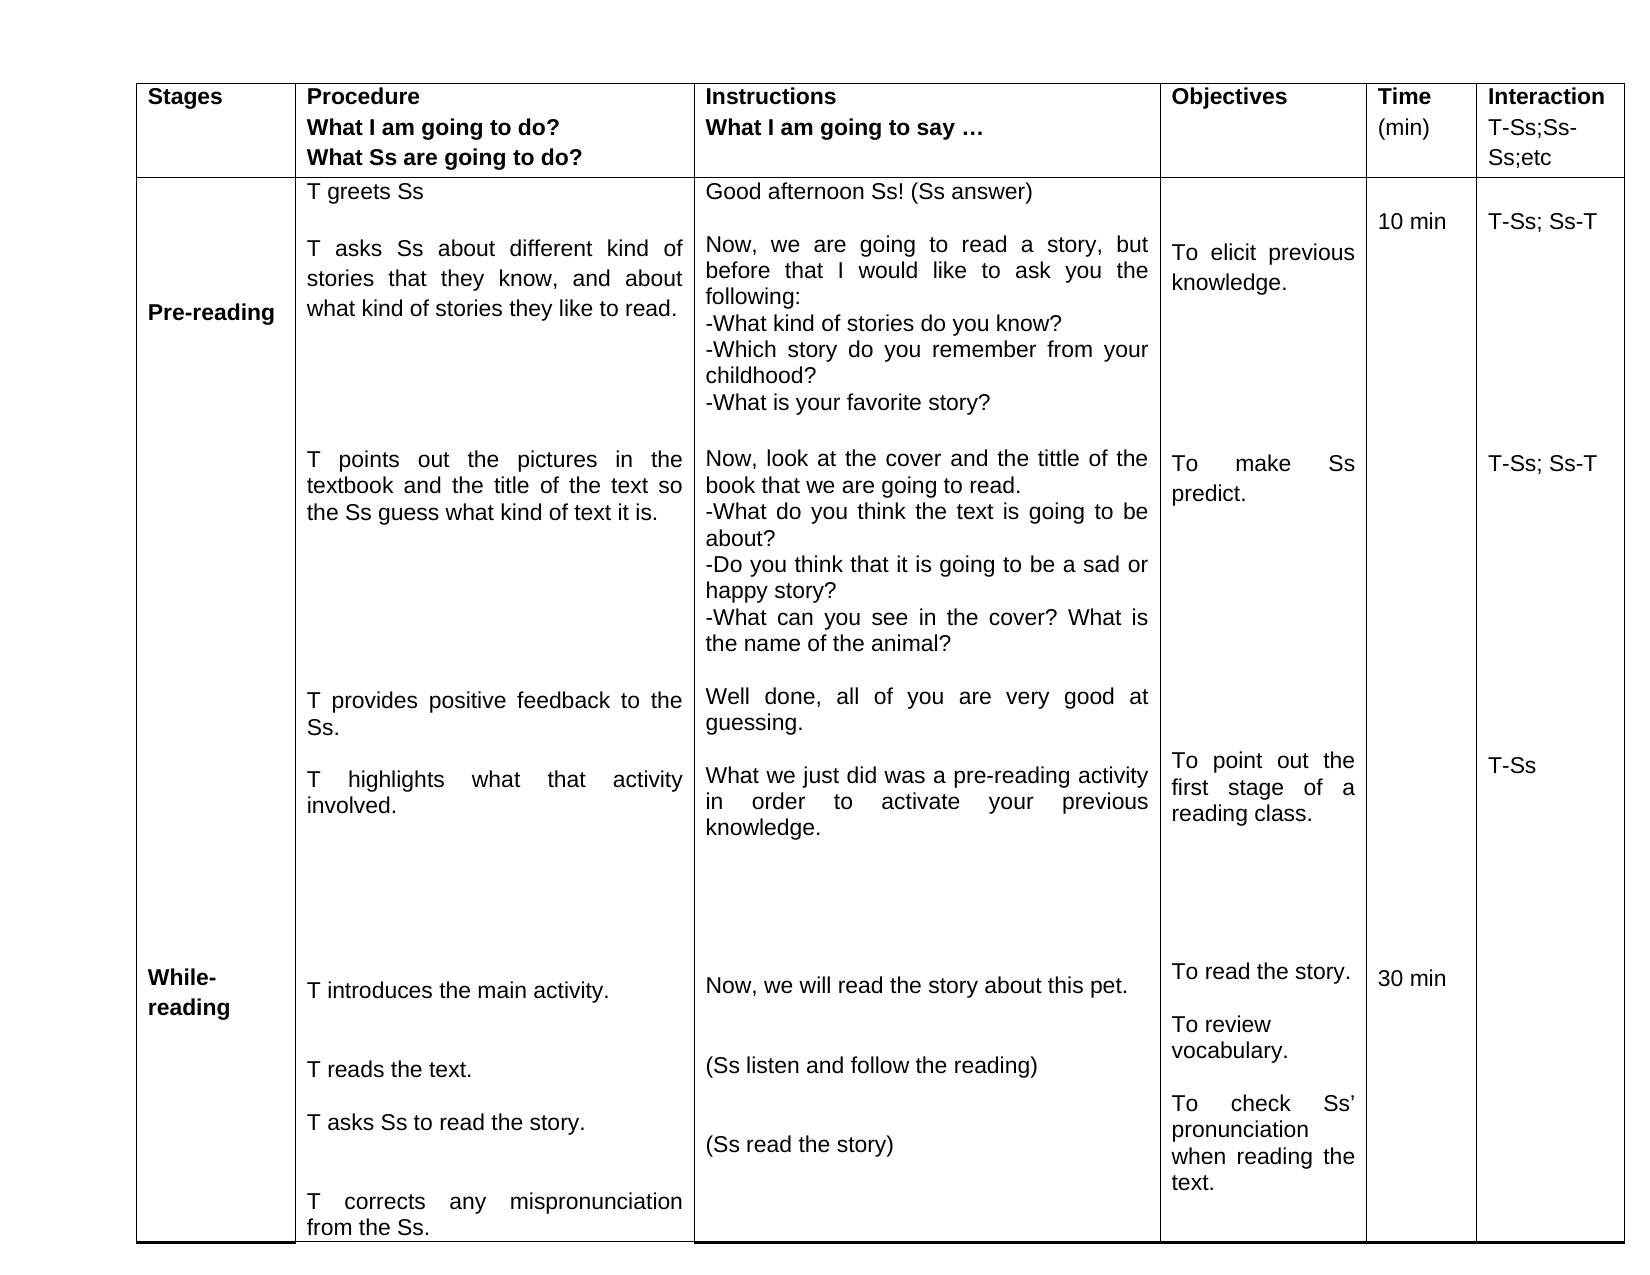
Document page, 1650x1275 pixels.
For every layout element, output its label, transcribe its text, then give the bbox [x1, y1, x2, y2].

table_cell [1477, 178, 1624, 1241]
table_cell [1367, 178, 1476, 1241]
table_header Time (min) [1367, 84, 1476, 177]
table_header Procedure What I am going to do? What Ss are going to do? [296, 84, 694, 177]
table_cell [1161, 178, 1366, 1241]
table_header Stages [137, 84, 295, 177]
table_header Instructions What I am going to say … [695, 84, 1160, 177]
table_header Objectives [1161, 84, 1366, 177]
table_header Interaction T-Ss;Ss-Ss;etc [1477, 84, 1624, 177]
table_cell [695, 178, 1160, 1241]
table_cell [296, 178, 694, 1241]
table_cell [137, 178, 295, 1241]
